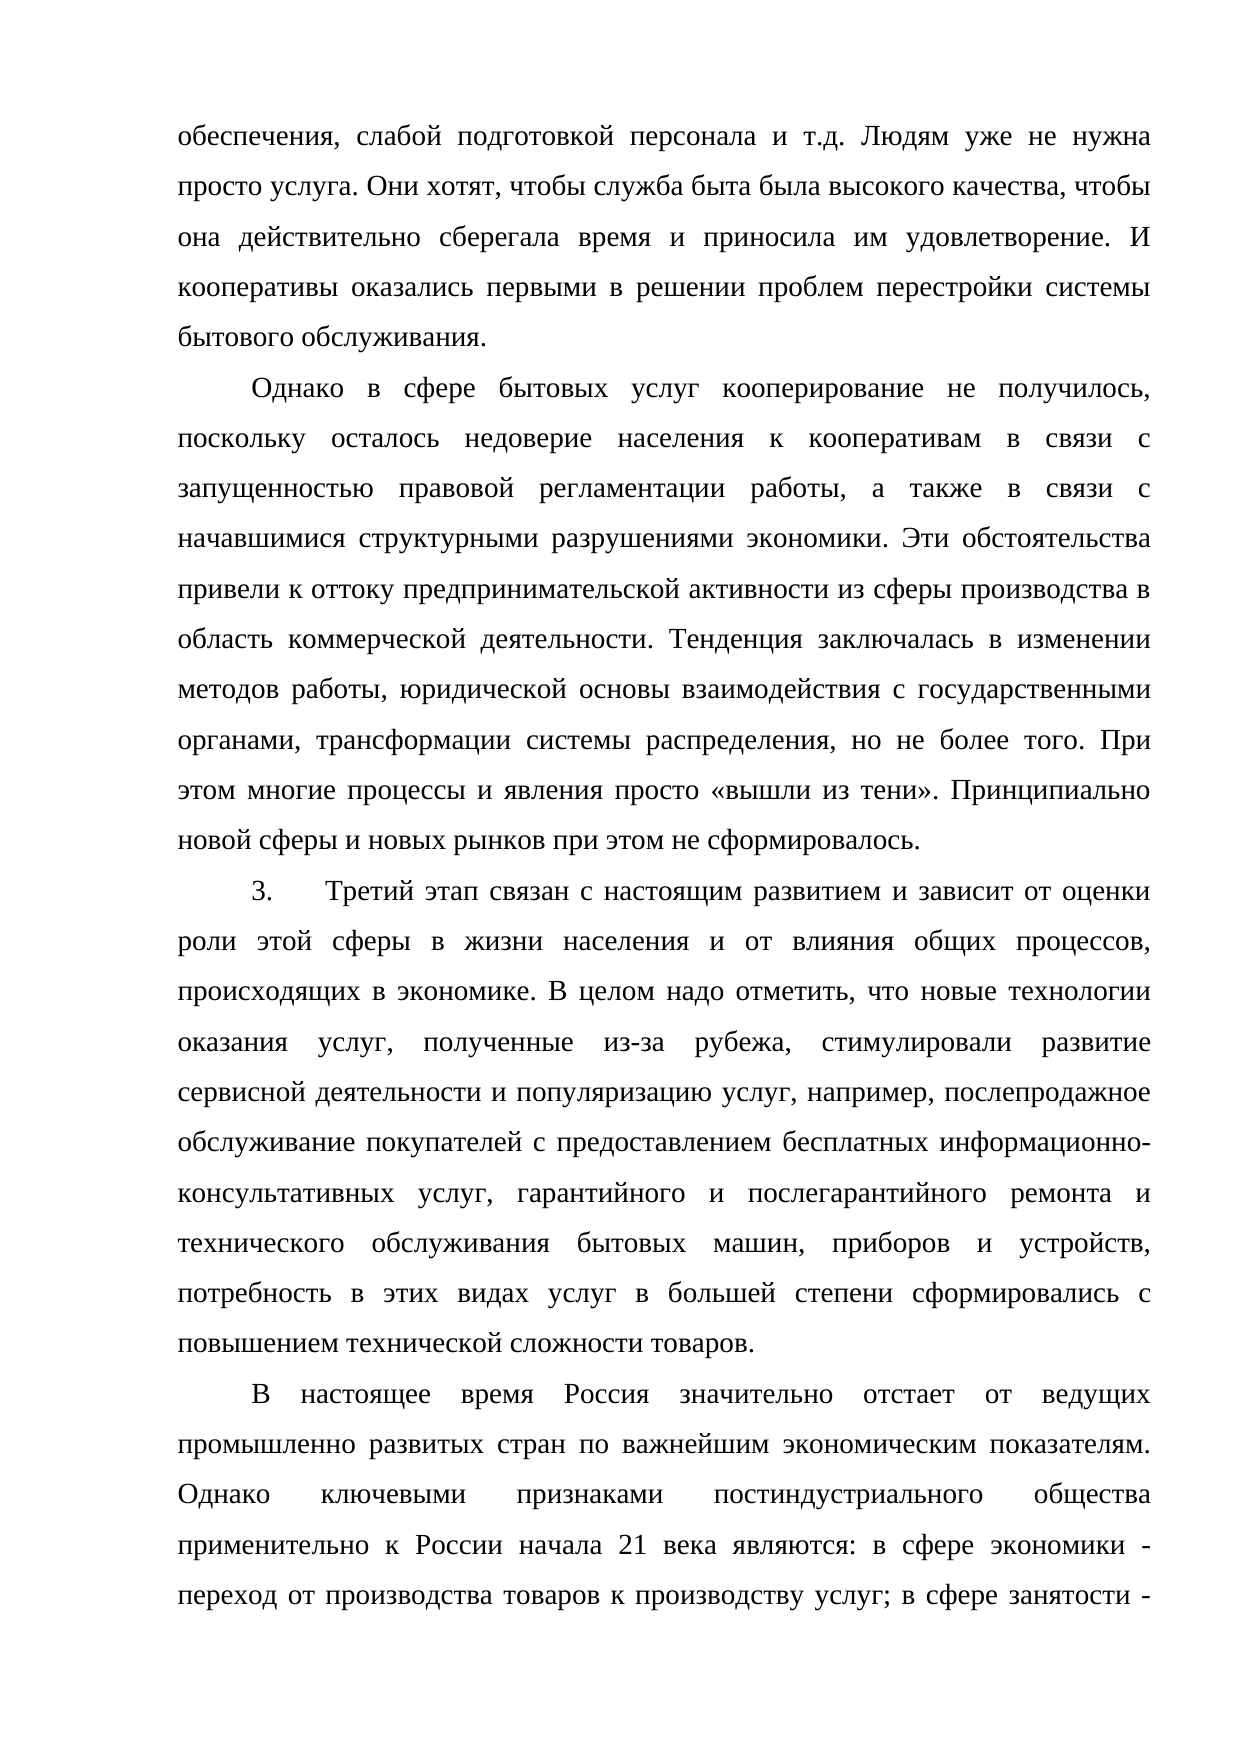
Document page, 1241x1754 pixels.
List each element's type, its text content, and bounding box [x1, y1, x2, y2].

text 3. Третий этап связан с настоящим развитием и зависит от оценки роли этой сферы в жизни населения и от влияния общих процессов, происходящих в экономике. В целом надо отметить, что новые технологии оказания услуг, полученные из-за рубежа, стимулировали развитие сервисной деятельности и популяризацию услуг, например, послепродажное обслуживание покупателей с предоставлением бесплатных информационно-консультативных услуг, гарантийного и послегарантийного ремонта и технического обслуживания бытовых машин, приборов и устройств, потребность в этих видах услуг в большей степени сформировались с повышением технической сложности товаров. [177, 873, 1152, 1359]
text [177, 118, 1152, 353]
text Однако в сфере бытовых услуг кооперирование не получилось, поскольку осталось недоверие населения к кооперативам в связи с запущенностью правовой регламентации работы, а также в связи с начавшимися структурными разрушениями экономики. Эти обстоятельства привели к оттоку предпринимательской активности из сферы производства в область коммерческой деятельности. Тенденция заключалась в изменении методов работы, юридической основы взаимодействия с государственными органами, трансформации системы распределения, но не более того. При этом многие процессы и явления просто «вышли из тени». Принципиально новой сферы и новых рынков при этом не сформировалось. [177, 370, 1152, 856]
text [177, 1376, 1152, 1611]
